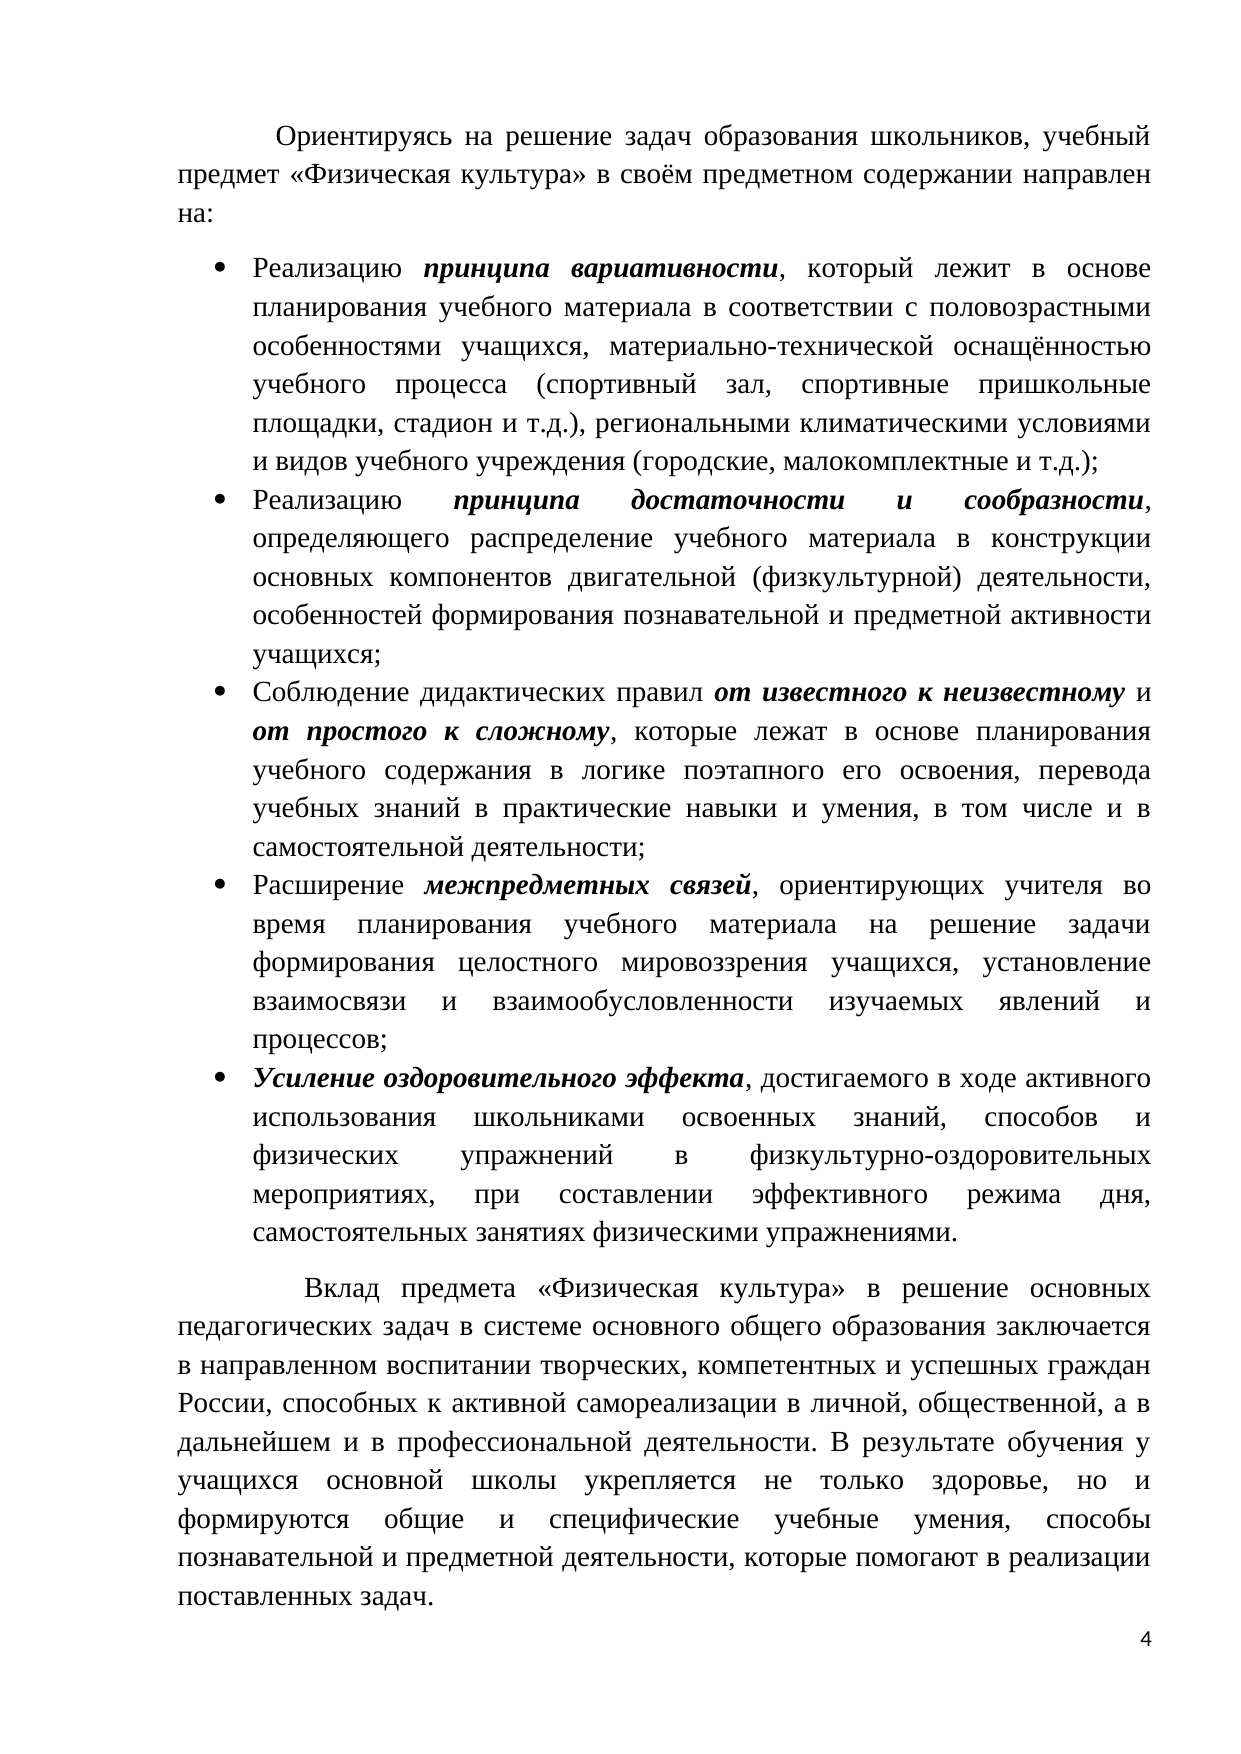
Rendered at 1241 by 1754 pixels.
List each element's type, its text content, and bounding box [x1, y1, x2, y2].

list Реализацию принципа достаточности и сообразности, определяющего распределение учебного материала в конструкции основных компонентов двигательной (физкультурной) деятельности, особенностей формирования познавательной и предметной активности учащихся; [215, 482, 1152, 669]
list Усиление оздоровительного эффекта, достигаемого в ходе активного использования школьниками освоенных знаний, способов и физических упражнений в физкультурно-оздоровительных мероприятиях, при составлении эффективного режима дня, самостоятельных занятиях физическими упражнениями. [215, 1060, 1152, 1248]
text Вклад предмета «Физическая культура» в решение основных педагогических задач в системе основного общего образования заключается в направленном воспитании творческих, компетентных и успешных граждан России, способных к активной самореализации в личной, общественной, а в дальнейшем и в профессиональной деятельности. В результате обучения у учащихся основной школы укрепляется не только здоровье, но и формируются общие и специфические учебные умения, способы познавательной и предметной деятельности, которые помогают в реализации поставленных задач. [177, 1270, 1152, 1612]
list Расширение межпредметных связей, ориентирующих учителя во время планирования учебного материала на решение задачи формирования целостного мировоззрения учащихся, установление взаимосвязи и взаимообусловленности изучаемых явлений и процессов; [215, 867, 1152, 1055]
text Ориентируясь на решение задач образования школьников, учебный предмет «Физическая культура» в своём предметном содержании направлен на: [177, 118, 1152, 229]
list Соблюдение дидактических правил от известного к неизвестному и от простого к сложному, которые лежат в основе планирования учебного содержания в логике поэтапного его освоения, перевода учебных знаний в практические навыки и умения, в том числе и в самостоятельной деятельности; [215, 674, 1152, 862]
list Реализацию принципа вариативности, который лежит в основе планирования учебного материала в соответствии с половозрастными особенностями учащихся, материально-технической оснащённостью учебного процесса (спортивный зал, спортивные пришкольные площадки, стадион и т.д.), региональными климатическими условиями и видов учебного учреждения (городские, малокомплектные и т.д.); [215, 250, 1152, 477]
